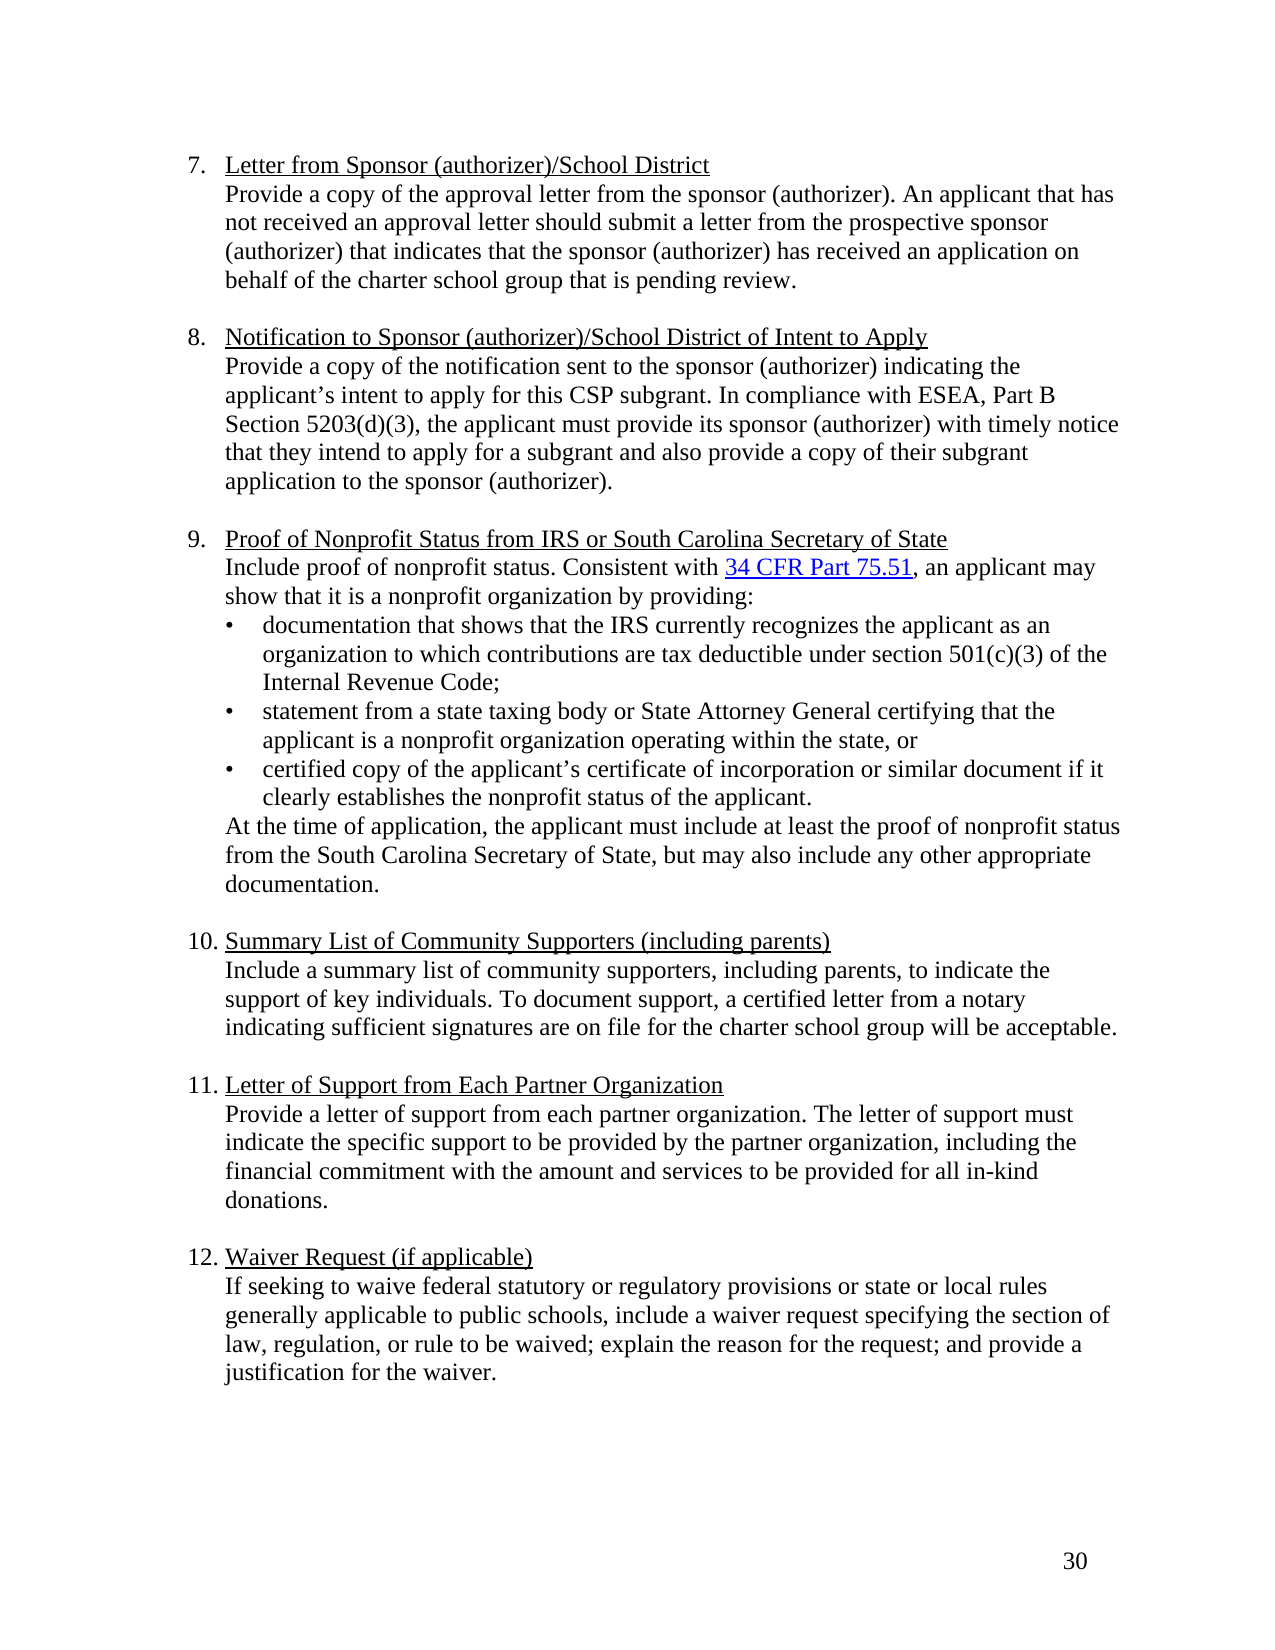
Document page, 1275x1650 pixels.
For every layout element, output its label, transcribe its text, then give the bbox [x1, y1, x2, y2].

text Provide a copy of the notification sent to the sponsor (authorizer) indicating the applicant’s intent to apply for this CSP subgrant. In compliance with ESEA, Part B Section 5203(d)(3), the applicant must provide its sponsor (authorizer) with timely notice that they intend to apply for a subgrant and also provide a copy of their subgrant application to the sponsor (authorizer). [225, 351, 1125, 495]
list statement from a state taxing body or State Attorney General certifying that the applicant is a nonprofit organization operating within the state, or [225, 696, 1125, 754]
list Letter of Support from Each Partner Organization [187, 1070, 1125, 1099]
text If seeking to waive federal statutory or regulatory provisions or state or local rules generally applicable to public schools, include a waiver request specifying the section of law, regulation, or rule to be waived; explain the reason for the request; and provide a justification for the waiver. [225, 1271, 1125, 1386]
list certified copy of the applicant’s certificate of incorporation or similar document if it clearly establishes the nonprofit status of the applicant. [225, 754, 1125, 811]
list Notification to Sponsor (authorizer)/School District of Intent to Apply [187, 322, 1125, 351]
list Summary List of Community Supporters (including parents) [187, 926, 1125, 955]
list Proof of Nonprofit Status from IRS or South Carolina Secretary of State [187, 524, 1125, 552]
text Provide a letter of support from each partner organization. The letter of support must indicate the specific support to be provided by the partner organization, including the financial commitment with the amount and services to be provided for all in-kind donations. [225, 1099, 1125, 1214]
text Include a summary list of community supporters, including parents, to indicate the support of key individuals. To document support, a certified letter from a notary indicating sufficient signatures are on file for the charter school group will be acceptable. [225, 955, 1125, 1041]
list Waiver Request (if applicable) [187, 1242, 1125, 1271]
text Include proof of nonprofit status. Consistent with 34 CFR Part 75.51, an applicant may show that it is a nonprofit organization by providing: [225, 552, 1125, 610]
text Provide a copy of the approval letter from the sponsor (authorizer). An applicant that has not received an approval letter should submit a letter from the prospective sponsor (authorizer) that indicates that the sponsor (authorizer) has received an application on behalf of the charter school group that is pending review. [225, 179, 1125, 294]
list documentation that shows that the IRS currently recognizes the applicant as an organization to which contributions are tax deductible under section 501(c)(3) of the Internal Revenue Code; [225, 610, 1125, 696]
list Letter from Sponsor (authorizer)/School District [187, 150, 1125, 179]
text At the time of application, the applicant must include at least the proof of nonprofit status from the South Carolina Secretary of State, but may also include any other appropriate documentation. [225, 811, 1125, 897]
